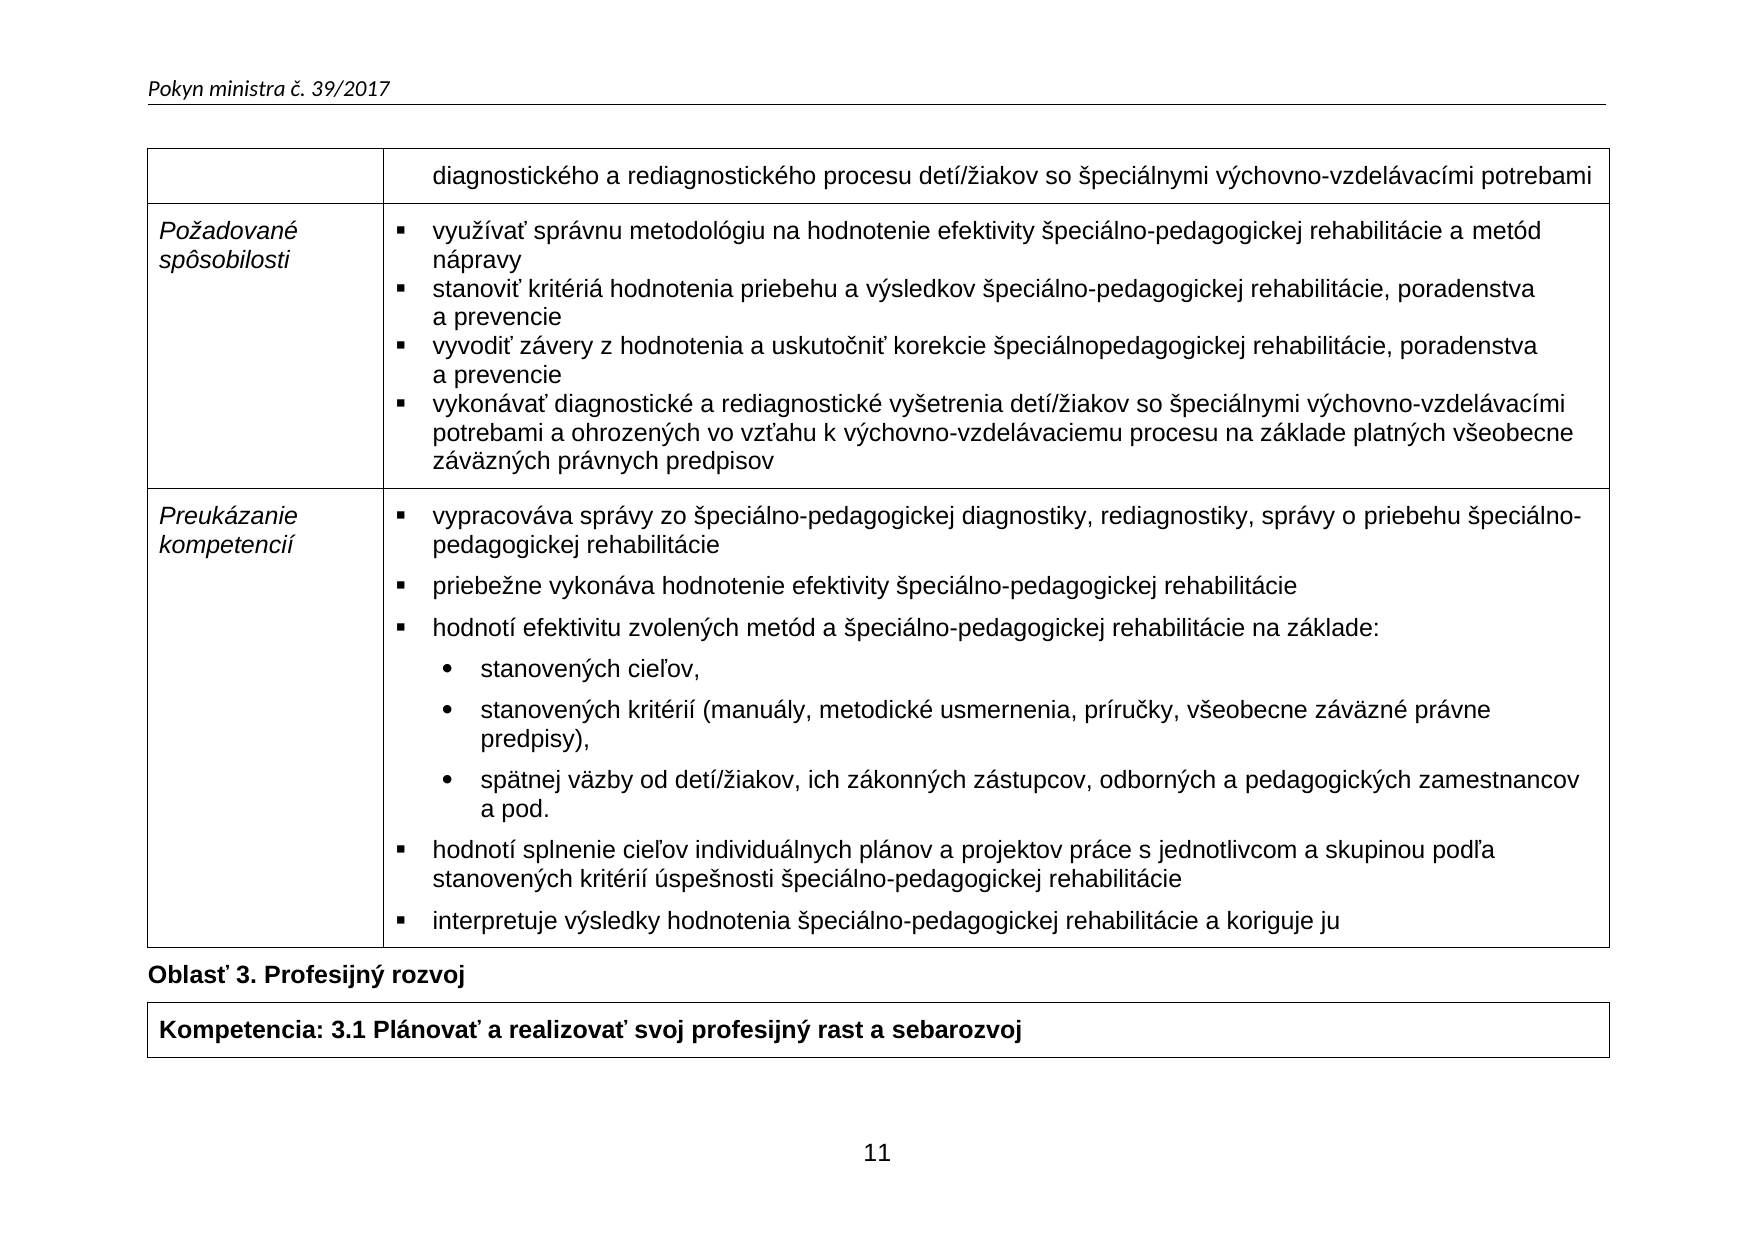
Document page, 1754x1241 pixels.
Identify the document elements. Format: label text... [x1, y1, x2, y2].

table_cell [148, 149, 383, 202]
table_cell Požadované spôsobilosti [148, 204, 383, 488]
table_cell Preukázanie kompetencií [148, 489, 383, 947]
table_header Kompetencia: 3.1 Plánovať a realizovať svoj profesijný rast a sebarozvoj [148, 1003, 1609, 1057]
text Oblasť 3. Profesijný rozvoj [148, 961, 1606, 989]
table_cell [384, 149, 1609, 202]
table_cell využívať správnu metodológiu na hodnotenie efektivity špeciálno-pedagogickej rehabilitácie a metód nápravy stanoviť kritériá hodnotenia priebehu a výsledkov špeciálno-pedagogickej rehabilitácie, poradenstva a prevencie vyvodiť závery z hodnotenia a uskutočniť korekcie špeciálnopedagogickej rehabilitácie, poradenstva a prevencie vykonávať diagnostické a rediagnostické vyšetrenia detí/žiakov so špeciálnymi výchovno-vzdelávacími potrebami a ohrozených vo vzťahu k výchovno-vzdelávaciemu procesu na základe platných všeobecne záväzných právnych predpisov [384, 204, 1609, 488]
table_cell vypracováva správy zo špeciálno-pedagogickej diagnostiky, rediagnostiky, správy o priebehu špeciálno-pedagogickej rehabilitácie priebežne vykonáva hodnotenie efektivity špeciálno-pedagogickej rehabilitácie hodnotí efektivitu zvolených metód a špeciálno-pedagogickej rehabilitácie na základe: stanovených cieľov, stanovených kritérií (manuály, metodické usmernenia, príručky, všeobecne záväzné právne predpisy), spätnej väzby od detí/žiakov, ich zákonných zástupcov, odborných a pedagogických zamestnancov a pod. hodnotí splnenie cieľov individuálnych plánov a projektov práce s jednotlivcom a skupinou podľa stanovených kritérií úspešnosti špeciálno-pedagogickej rehabilitácie interpretuje výsledky hodnotenia špeciálno-pedagogickej rehabilitácie a koriguje ju [384, 489, 1609, 947]
